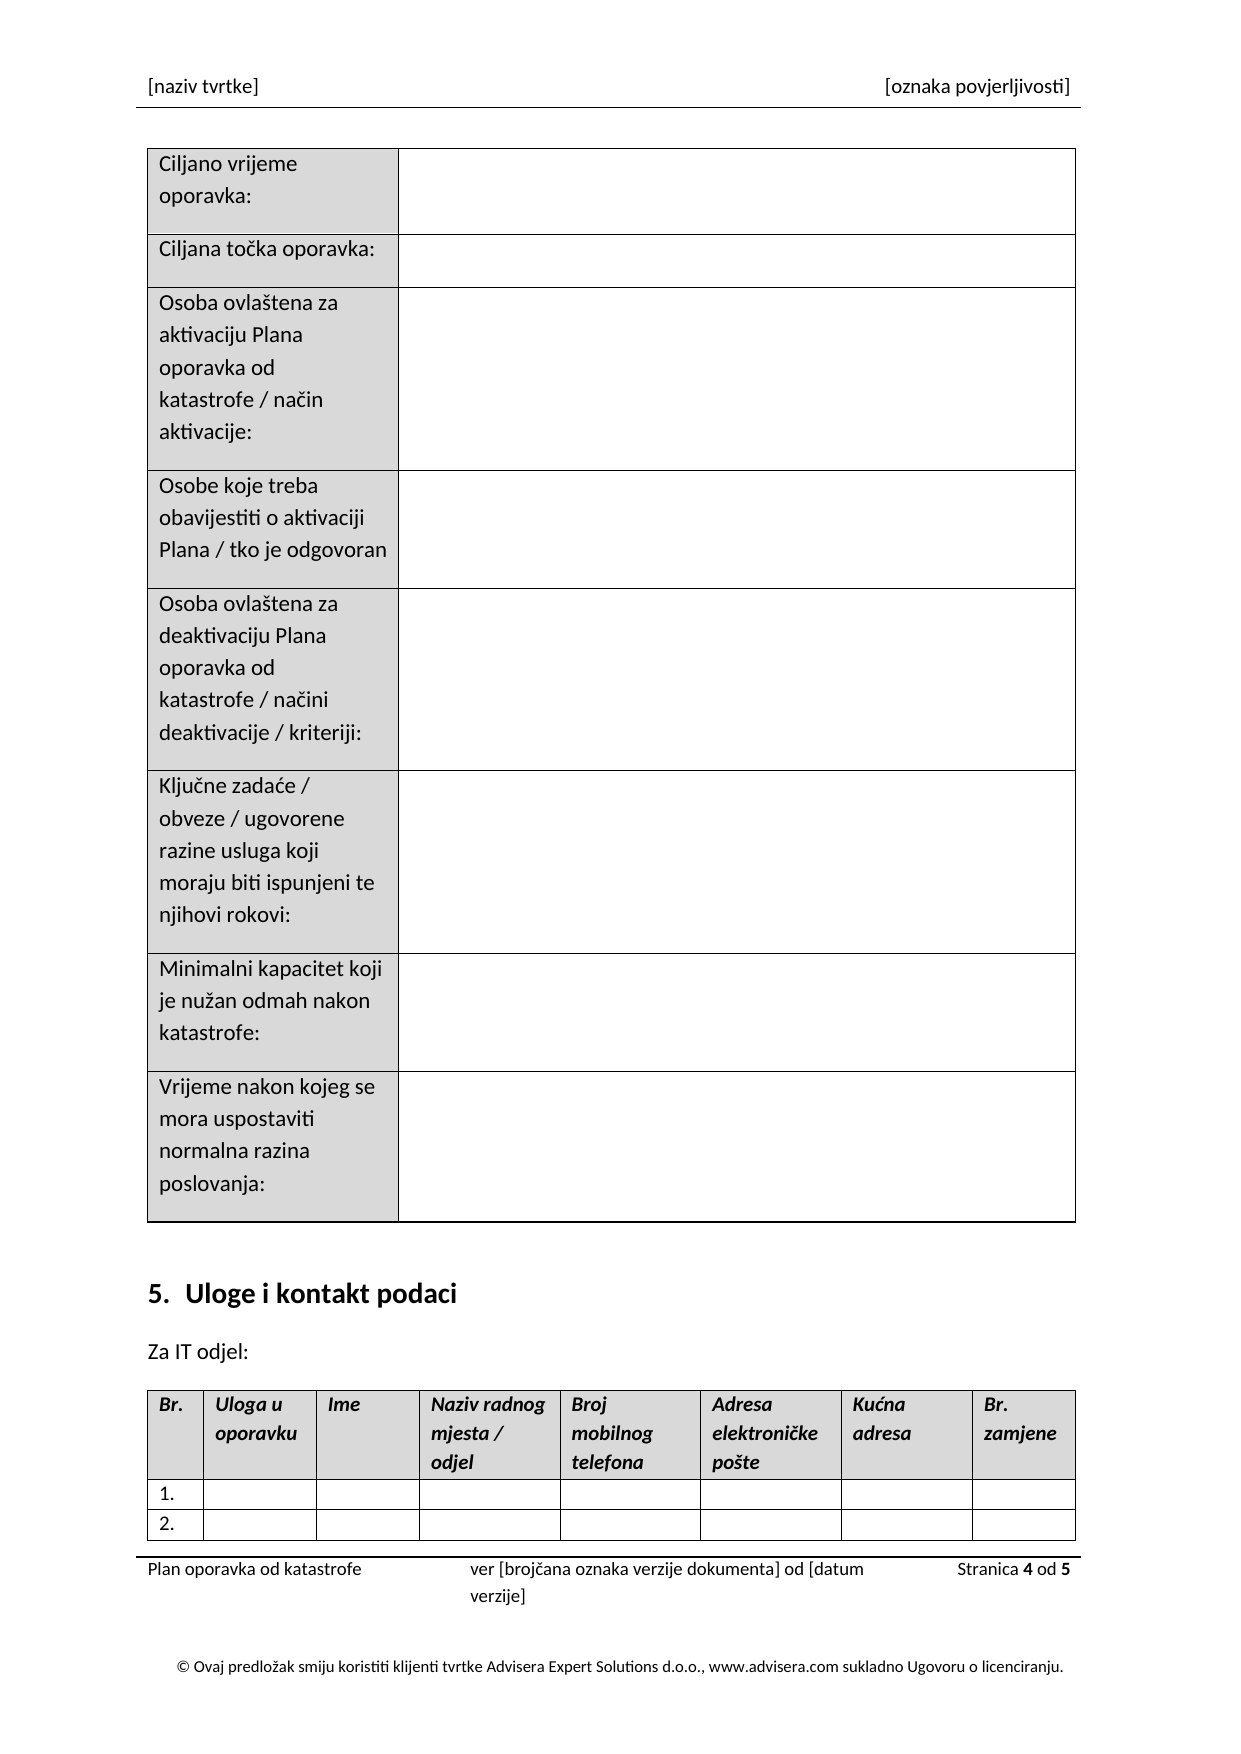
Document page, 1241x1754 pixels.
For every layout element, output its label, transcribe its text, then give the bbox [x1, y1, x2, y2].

table_header Br. zamjene [973, 1391, 1075, 1479]
table_cell Osoba ovlaštena za deaktivaciju Plana oporavka od katastrofe / načini deaktivacije / kriteriji: [148, 589, 398, 770]
table_cell [399, 771, 1075, 953]
table_cell [420, 1510, 560, 1539]
table_cell [317, 1510, 419, 1539]
table_cell Vrijeme nakon kojeg se mora uspostaviti normalna razina poslovanja: [148, 1072, 398, 1221]
table_header Adresa elektroničke pošte [701, 1391, 841, 1479]
table_cell [399, 288, 1075, 470]
table_header Br. [148, 1391, 203, 1479]
subtitle Uloge i kontakt podaci [148, 1275, 1093, 1311]
table_cell 1. [148, 1480, 203, 1509]
table_cell 2. [148, 1510, 203, 1539]
table_cell [399, 149, 1075, 233]
table_cell Osoba ovlaštena za aktivaciju Plana oporavka od katastrofe / način aktivacije: [148, 288, 398, 470]
table_cell [317, 1480, 419, 1509]
table_cell [973, 1510, 1075, 1539]
table_cell [399, 1072, 1075, 1221]
table_cell Minimalni kapacitet koji je nužan odmah nakon katastrofe: [148, 954, 398, 1071]
table_cell [399, 471, 1075, 588]
table_header Ime [317, 1391, 419, 1479]
table_cell [701, 1480, 841, 1509]
table_cell [399, 235, 1075, 287]
table_cell Ciljano vrijeme oporavka: [148, 149, 398, 233]
table_cell [561, 1480, 700, 1509]
table_header Uloga u oporavku [204, 1391, 316, 1479]
table_cell [973, 1480, 1075, 1509]
table_header Naziv radnog mjesta / odjel [420, 1391, 560, 1479]
table_cell [701, 1510, 841, 1539]
table_cell Osobe koje treba obavijestiti o aktivaciji Plana / tko je odgovoran [148, 471, 398, 588]
table_cell [842, 1480, 972, 1509]
table_cell [204, 1480, 316, 1509]
table_cell [399, 589, 1075, 770]
text Za IT odjel: [148, 1337, 1093, 1365]
table_cell [561, 1510, 700, 1539]
table_header Kućna adresa [842, 1391, 972, 1479]
table_cell [399, 954, 1075, 1071]
table_cell [420, 1480, 560, 1509]
table_header Broj mobilnog telefona [561, 1391, 700, 1479]
table_cell [204, 1510, 316, 1539]
table_cell [842, 1510, 972, 1539]
table_cell Ciljana točka oporavka: [148, 235, 398, 287]
table_cell Ključne zadaće / obveze / ugovorene razine usluga koji moraju biti ispunjeni te njihovi rokovi: [148, 771, 398, 953]
